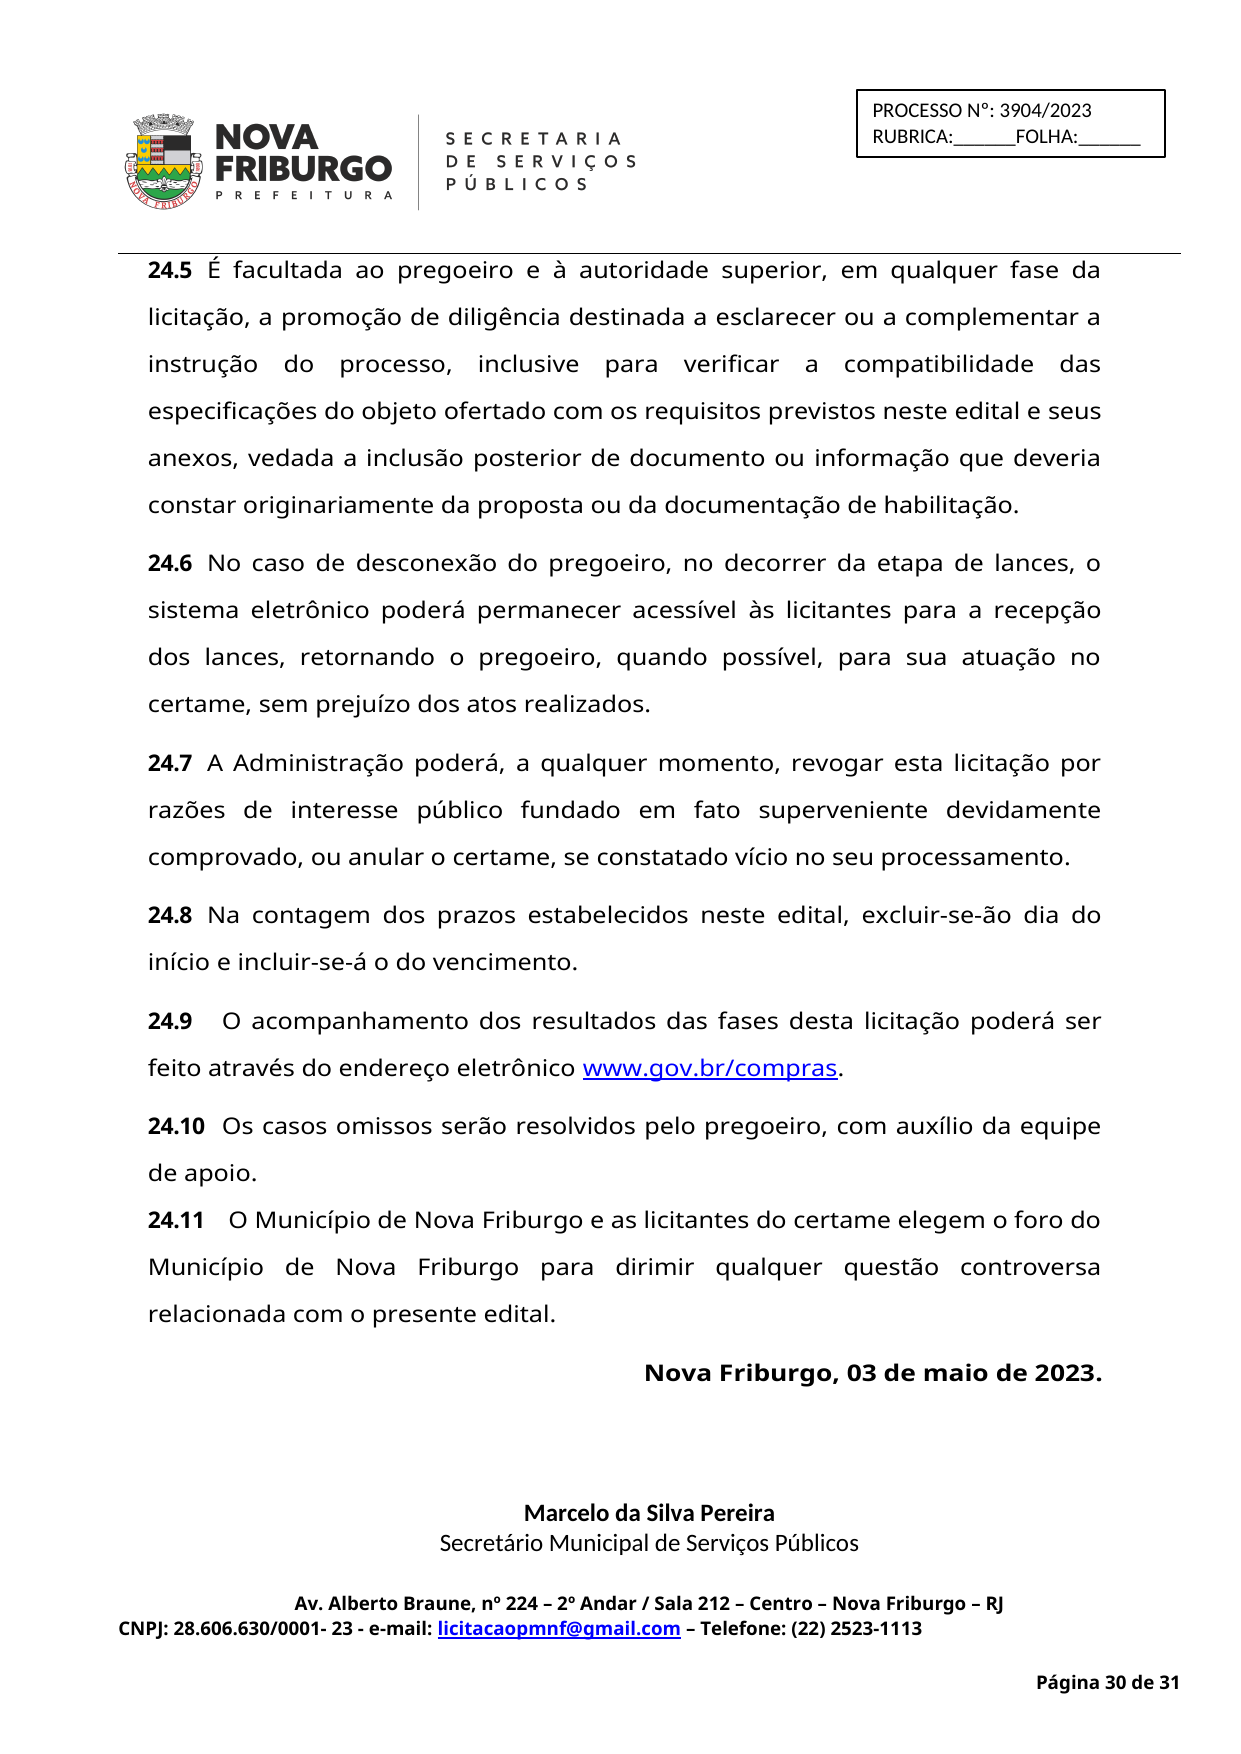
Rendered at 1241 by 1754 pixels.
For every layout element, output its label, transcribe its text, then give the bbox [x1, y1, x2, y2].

text Secretário Municipal de Serviços Públicos [118, 1528, 1181, 1558]
list Os casos omissos serão resolvidos pelo pregoeiro, com auxílio da equipe de apoio. [148, 1110, 1103, 1188]
list Na contagem dos prazos estabelecidos neste edital, excluir-se-ão dia do início e incluir-se-á o do vencimento. [148, 899, 1103, 977]
text Marcelo da Silva Pereira [118, 1497, 1181, 1528]
list No caso de desconexão do pregoeiro, no decorrer da etapa de lances, o sistema eletrônico poderá permanecer acessível às licitantes para a recepção dos lances, retornando o pregoeiro, quando possível, para sua atuação no certame, sem prejuízo dos atos realizados. [148, 547, 1103, 719]
list O Município de Nova Friburgo e as licitantes do certame elegem o foro do Município de Nova Friburgo para dirimir qualquer questão controversa relacionada com o presente edital. [148, 1204, 1103, 1329]
text Nova Friburgo, 03 de maio de 2023. [88, 1356, 1103, 1388]
list O acompanhamento dos resultados das fases desta licitação poderá ser feito através do endereço eletrônico www.gov.br/compras. [148, 1004, 1103, 1083]
list A Administração poderá, a qualquer momento, revogar esta licitação por razões de interesse público fundado em fato superveniente devidamente comprovado, ou anular o certame, se constatado vício no seu processamento. [148, 747, 1103, 872]
list É facultada ao pregoeiro e à autoridade superior, em qualquer fase da licitação, a promoção de diligência destinada a esclarecer ou a complementar a instrução do processo, inclusive para verificar a compatibilidade das especificações do objeto ofertado com os requisitos previstos neste edital e seus anexos, vedada a inclusão posterior de documento ou informação que deveria constar originariamente da proposta ou da documentação de habilitação. [148, 254, 1103, 520]
picture [118, 97, 653, 222]
